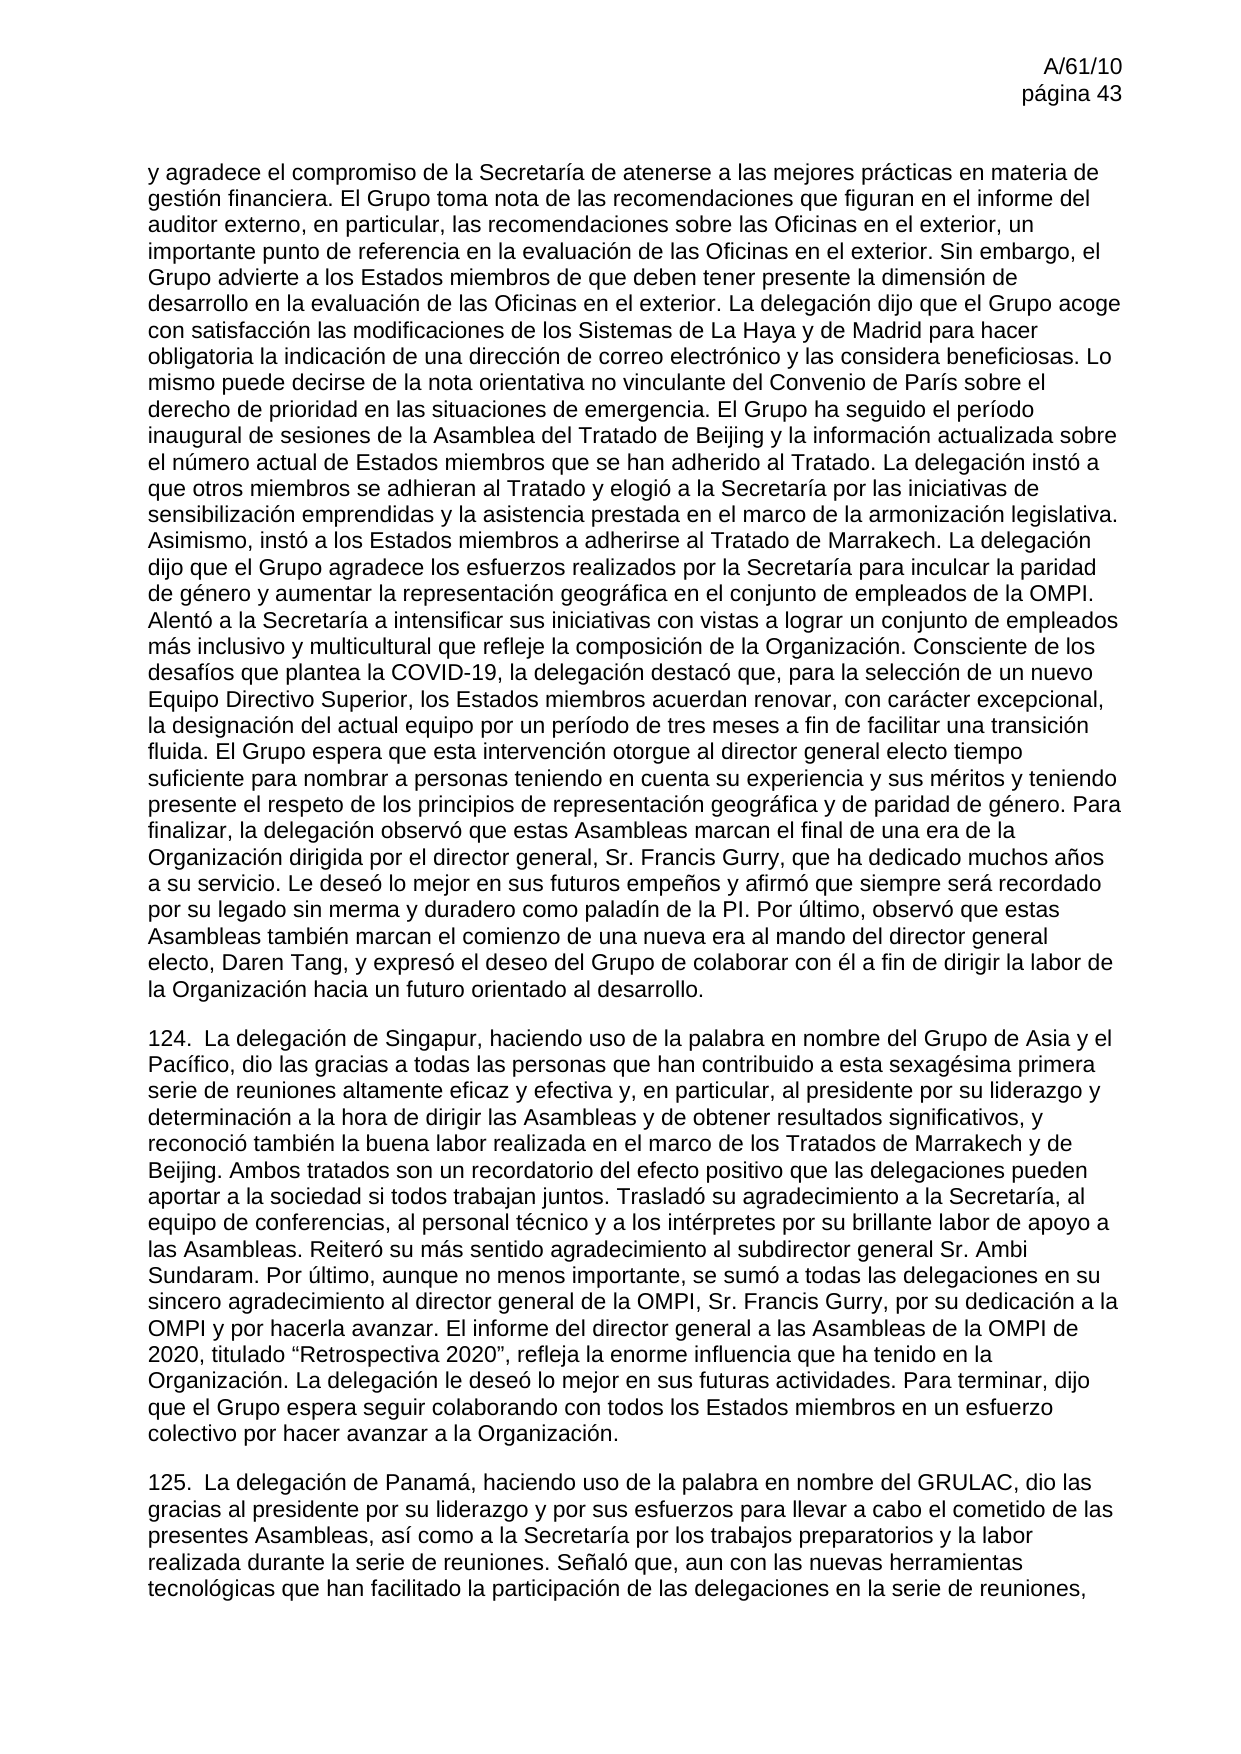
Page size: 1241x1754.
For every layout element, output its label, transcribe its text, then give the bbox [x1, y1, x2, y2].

list La delegación de Singapur, haciendo uso de la palabra en nombre del Grupo de Asia y el Pacífico, dio las gracias a todas las personas que han contribuido a esta sexagésima primera serie de reuniones altamente eficaz y efectiva y, en particular, al presidente por su liderazgo y determinación a la hora de dirigir las Asambleas y de obtener resultados significativos, y reconoció también la buena labor realizada en el marco de los Tratados de Marrakech y de Beijing. Ambos tratados son un recordatorio del efecto positivo que las delegaciones pueden aportar a la sociedad si todos trabajan juntos. Trasladó su agradecimiento a la Secretaría, al equipo de conferencias, al personal técnico y a los intérpretes por su brillante labor de apoyo a las Asambleas. Reiteró su más sentido agradecimiento al subdirector general Sr. Ambi Sundaram. Por último, aunque no menos importante, se sumó a todas las delegaciones en su sincero agradecimiento al director general de la OMPI, Sr. Francis Gurry, por su dedicación a la OMPI y por hacerla avanzar. El informe del director general a las Asambleas de la OMPI de 2020, titulado “Retrospectiva 2020”, refleja la enorme influencia que ha tenido en la Organización. La delegación le deseó lo mejor en sus futuras actividades. Para terminar, dijo que el Grupo espera seguir colaborando con todos los Estados miembros en un esfuerzo colectivo por hacer avanzar a la Organización. [148, 1025, 1122, 1446]
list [148, 1469, 1122, 1601]
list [148, 158, 1122, 1002]
